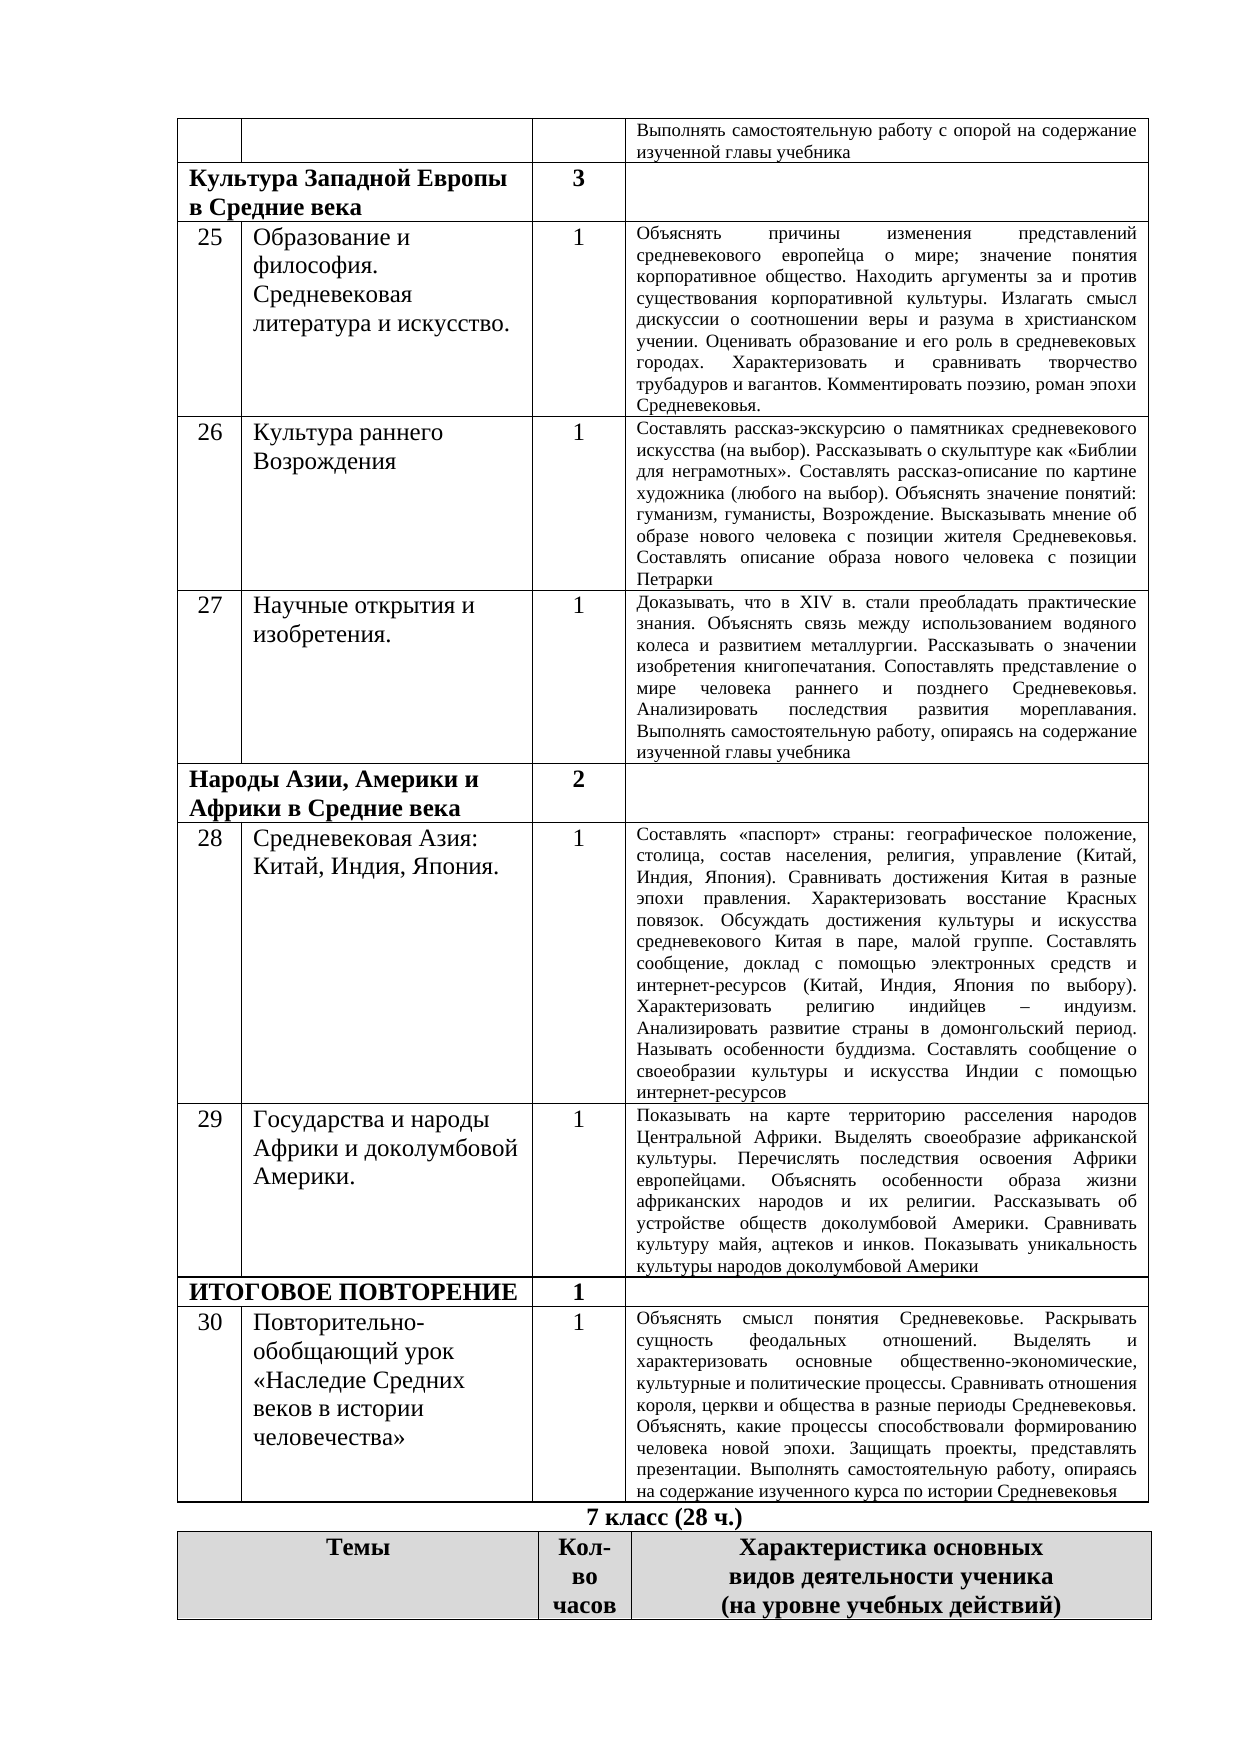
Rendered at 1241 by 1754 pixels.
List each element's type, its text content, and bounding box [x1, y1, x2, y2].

table_cell 30 [178, 1307, 241, 1501]
table_cell [626, 764, 1148, 822]
table_cell Объяснять причины изменения представлений средневекового европейца о мире; значение понятия корпоративное общество. Находить аргументы за и против существования корпоративной культуры. Излагать смысл дискуссии о соотношении веры и разума в христианском учении. Оценивать образование и его роль в средневековых городах. Характеризовать и сравнивать творчество трубадуров и вагантов. Комментировать поэзию, роман эпохи Средневековья. [626, 222, 1148, 416]
table_cell 1 [533, 1278, 625, 1306]
table_cell Доказывать, что в XIV в. стали преобладать практические знания. Объяснять связь между использованием водяного колеса и развитием металлургии. Рассказывать о значении изобретения книгопечатания. Сопоставлять представление о мире человека раннего и позднего Средневековья. Анализировать последствия развития мореплавания. Выполнять самостоятельную работу, опираясь на содержание изученной главы учебника [626, 591, 1148, 763]
table_cell 1 [533, 417, 625, 589]
table_cell Культура Западной Европы в Средние века [178, 163, 532, 221]
table_cell 24 [178, 119, 241, 162]
table_cell 27 [178, 591, 241, 763]
table_header Темы [178, 1532, 538, 1618]
table_cell Повторительно-обобщающий урок «Наследие Средних веков в истории человечества» [242, 1307, 532, 1501]
table_cell Средневековая Азия: Китай, Индия, Япония. [242, 823, 532, 1103]
table_cell Государства и народы Африки и доколумбовой Америки. [242, 1104, 532, 1276]
table_cell Объяснять смысл понятия Средневековье. Раскрывать сущность феодальных отношений. Выделять и характеризовать основные общественно-экономические, культурные и политические процессы. Сравнивать отношения короля, церкви и общества в разные периоды Средневековья. Объяснять, какие процессы способствовали формированию человека новой эпохи. Защищать проекты, представлять презентации. Выполнять самостоятельную работу, опираясь на содержание изученного курса по истории Средневековья [626, 1307, 1148, 1501]
table_cell Показывать на карте территорию расселения народов Центральной Африки. Выделять своеобразие африканской культуры. Перечислять последствия освоения Африки европейцами. Объяснять особенности образа жизни африканских народов и их религии. Рассказывать об устройстве обществ доколумбовой Америки. Сравнивать культуру майя, ацтеков и инков. Показывать уникальность культуры народов доколумбовой Америки [626, 1104, 1148, 1276]
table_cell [242, 119, 532, 162]
table_cell ИТОГОВОЕ ПОВТОРЕНИЕ [178, 1278, 532, 1306]
table_header Кол-во часов [539, 1532, 631, 1618]
table_cell Образование и философия. Средневековая литература и искусство. [242, 222, 532, 416]
table_cell Научные открытия и изобретения. [242, 591, 532, 763]
table_cell 1 [533, 591, 625, 763]
table_cell [626, 1278, 1148, 1306]
table_cell [626, 163, 1148, 221]
table_cell 1 [533, 222, 625, 416]
table_cell 1 [533, 1307, 625, 1501]
text 7 класс (28 ч.) [177, 1502, 1152, 1531]
table_cell 3 [533, 163, 625, 221]
table_cell Составлять «паспорт» страны: географическое положение, столица, состав населения, религия, управление (Китай, Индия, Япония). Сравнивать достижения Китая в разные эпохи правления. Характеризовать восстание Красных повязок. Обсуждать достижения культуры и искусства средневекового Китая в паре, малой группе. Составлять сообщение, доклад с помощью электронных средств и интернет-ресурсов (Китай, Индия, Япония по выбору). Характеризовать религию индийцев – индуизм. Анализировать развитие страны в домонгольский период. Называть особенности буддизма. Составлять сообщение о своеобразии культуры и искусства Индии с помощью интернет-ресурсов [626, 823, 1148, 1103]
table_cell 1 [533, 119, 625, 162]
table_cell 29 [178, 1104, 241, 1276]
table_cell 26 [178, 417, 241, 589]
table_cell Народы Азии, Америки и Африки в Средние века [178, 764, 532, 822]
table_cell 1 [533, 1104, 625, 1276]
table_cell 28 [178, 823, 241, 1103]
table_cell 1 [533, 823, 625, 1103]
table_header Характеристика основных видов деятельности ученика (на уровне учебных действий) [632, 1532, 1151, 1618]
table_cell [626, 119, 1148, 162]
table_cell Культура раннего Возрождения [242, 417, 532, 589]
table_cell 25 [178, 222, 241, 416]
table_cell Составлять рассказ-экскурсию о памятниках средневекового искусства (на выбор). Рассказывать о скульптуре как «Библии для неграмотных». Составлять рассказ-описание по картине художника (любого на выбор). Объяснять значение понятий: гуманизм, гуманисты, Возрождение. Высказывать мнение об образе нового человека с позиции жителя Средневековья. Составлять описание образа нового человека с позиции Петрарки [626, 417, 1148, 589]
table_cell 2 [533, 764, 625, 822]
